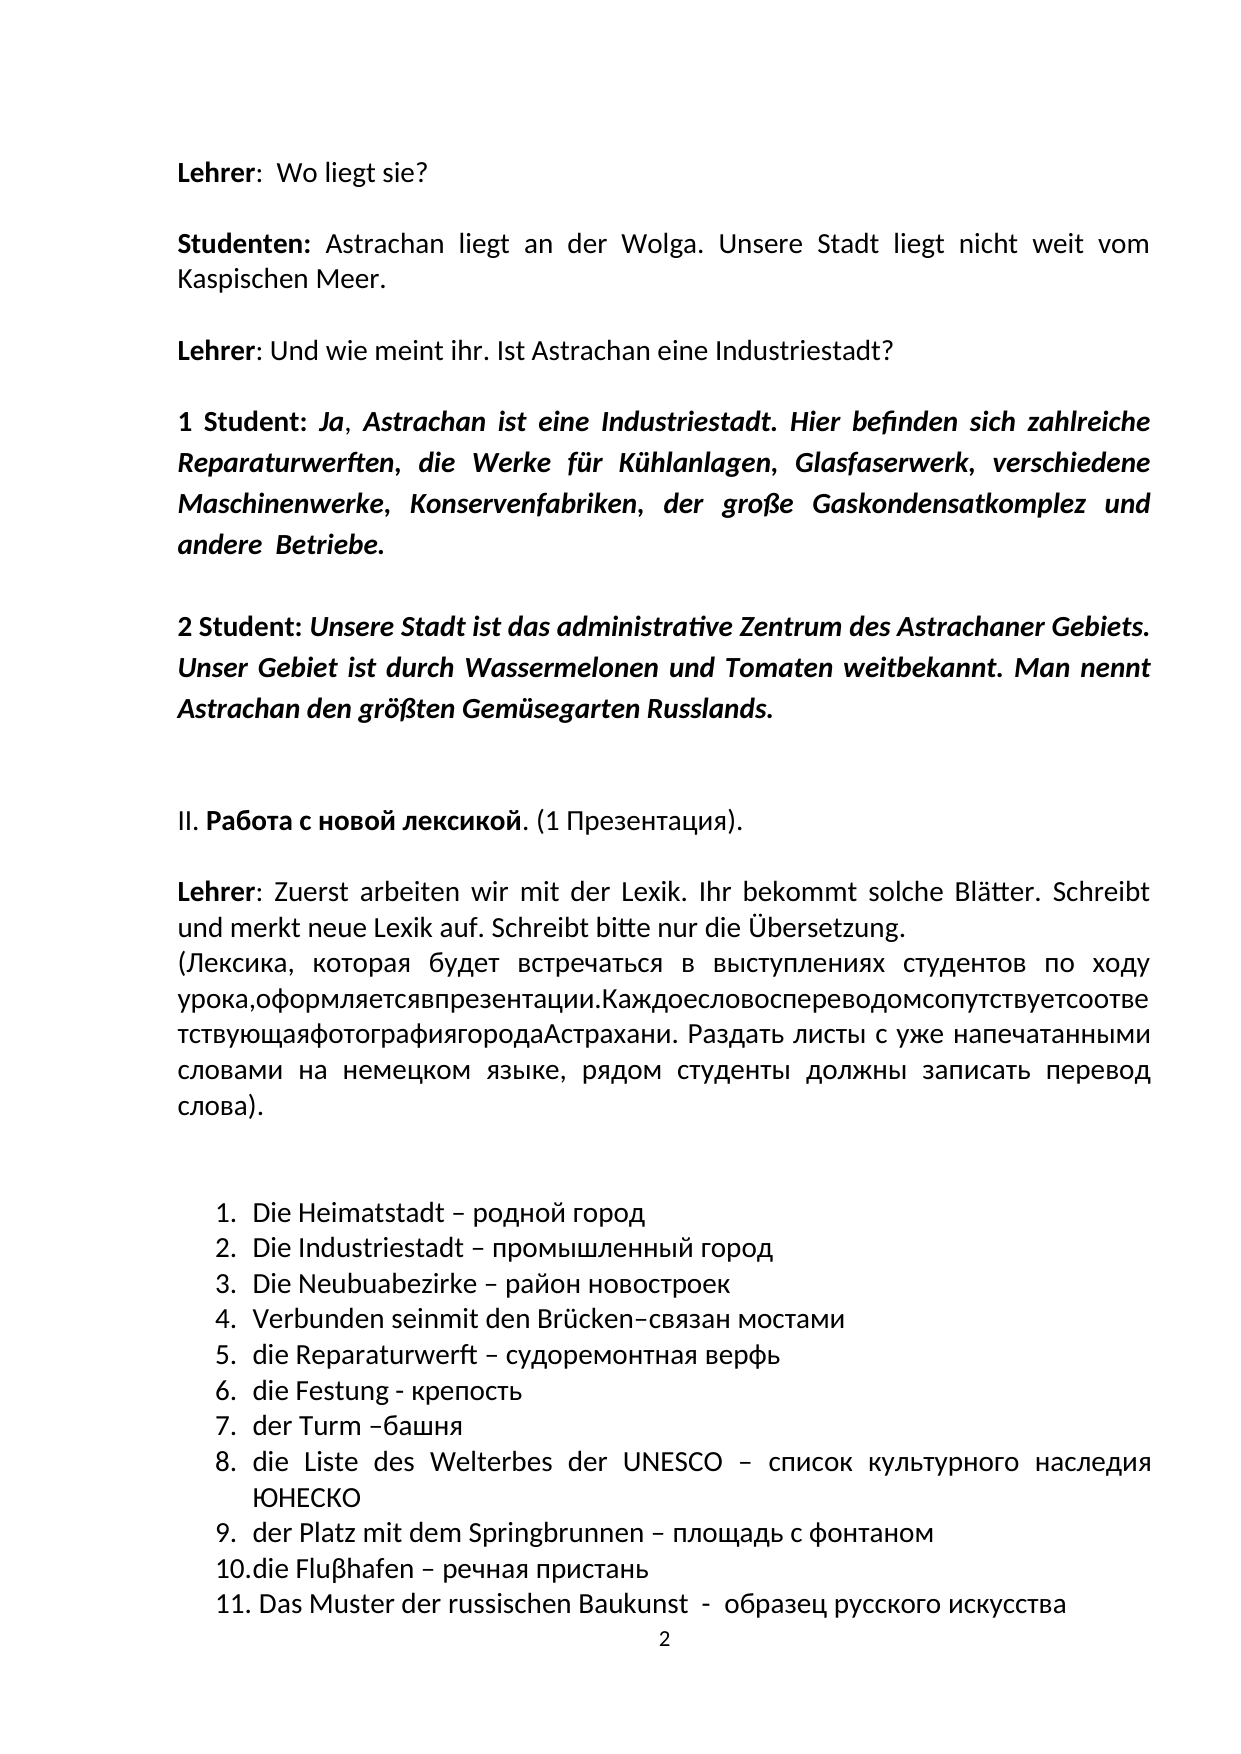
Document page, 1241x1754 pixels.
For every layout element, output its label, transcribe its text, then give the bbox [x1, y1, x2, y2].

text Lehrer: Wo liegt sie? [177, 154, 1152, 189]
text 1 Student: Ja, Astrachan ist eine Industriestadt. Hier befinden sich zahlreiche Reparaturwerften, die Werke für Kühlanlagen, Glasfaserwerk, verschiedene Maschinenwerke, Konservenfabriken, der große Gaskondensatkomplez und andere Betriebe. [177, 403, 1152, 562]
list die Liste des Welterbes der UNESCO – список культурного наследия ЮНЕСКО [215, 1443, 1152, 1514]
list die Reparaturwerft – судоремонтная верфь [215, 1336, 1152, 1372]
list Verbunden seinmit den Brücken–связан мостами [215, 1301, 1152, 1336]
list Die Heimatstadt – родной город [215, 1194, 1152, 1229]
list die Fluβhafen – речная пристань [215, 1550, 1152, 1586]
list Die Industriestadt – промышленный город [215, 1229, 1152, 1265]
text Lehrer: Und wie meint ihr. Ist Astrachan eine Industriestadt? [177, 332, 1152, 367]
text Lehrer: Zuerst arbeiten wir mit der Lexik. Ihr bekommt solche Blätter. Schreibt und merkt neue Lexik auf. Schreibt bitte nur die Übersetzung. [177, 873, 1152, 944]
list der Platz mit dem Springbrunnen – площадь с фонтаном [215, 1514, 1152, 1550]
list Das Muster der russischen Baukunst - образец русского искусства [215, 1586, 1152, 1621]
list die Festung - крепость [215, 1372, 1152, 1407]
list der Turm –башня [215, 1407, 1152, 1443]
text (Лексика, которая будет встречаться в выступлениях студентов по ходу урока,оформляетсявпрезентации.КаждоесловоспереводомсопутствуетсоответствующаяфотографиягородаАстрахани. Раздать листы с уже напечатанными словами на немецком языке, рядом студенты должны записать перевод слова). [177, 944, 1152, 1122]
text Studenten: Astrachan liegt an der Wolga. Unsere Stadt liegt nicht weit vom Kaspischen Meer. [177, 225, 1152, 296]
text 2 Student: Unsere Stadt ist das administrative Zentrum des Astrachaner Gebiets. Unser Gebiet ist durch Wassermelonen und Tomaten weitbekannt. Man nennt Astrachan den größten Gemüsegarten Russlands. [177, 608, 1152, 725]
list Die Neubuabezirke – район новостроек [215, 1265, 1152, 1301]
text II. Работа с новой лексикой. (1 Презентация). [177, 802, 1152, 837]
